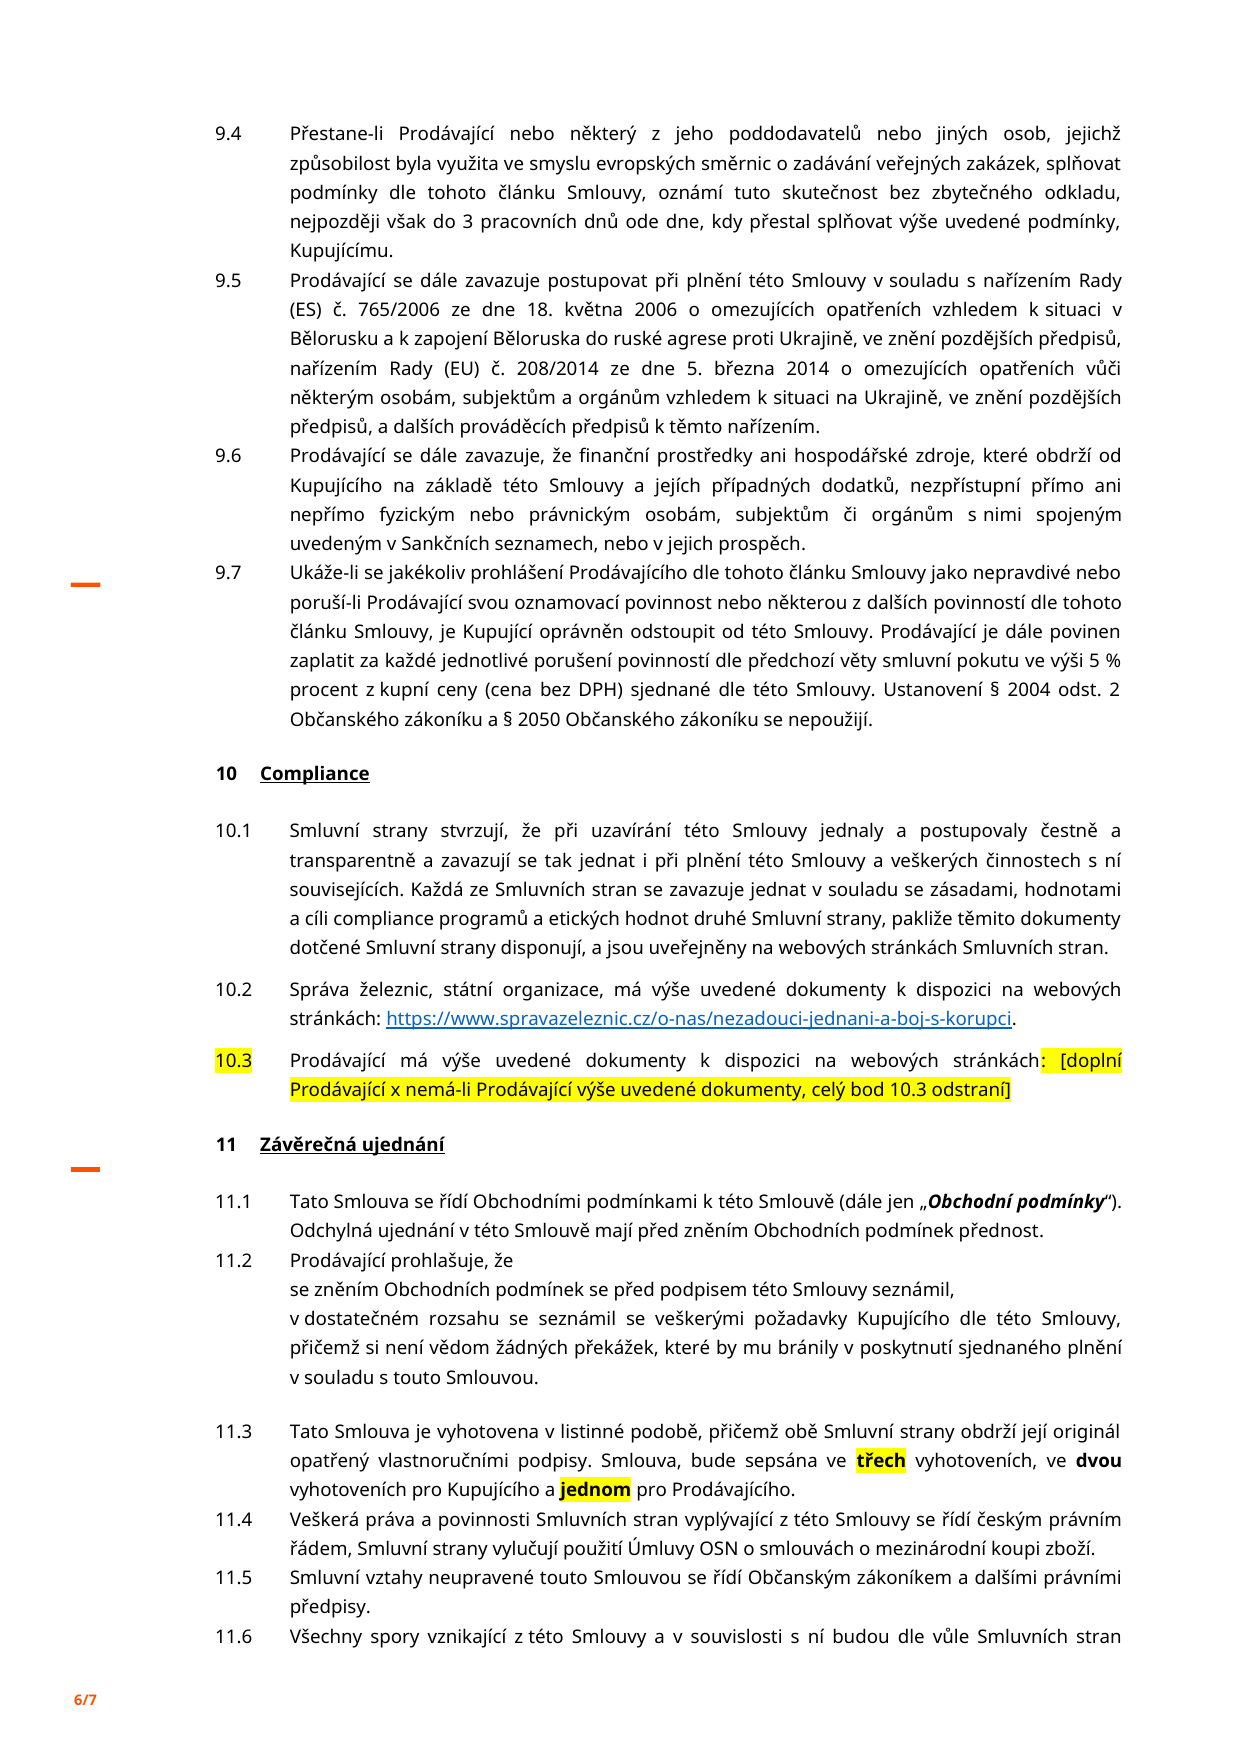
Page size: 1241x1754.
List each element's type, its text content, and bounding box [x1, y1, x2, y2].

list v dostatečném rozsahu se seznámil se veškerými požadavky Kupujícího dle této Smlouvy, přičemž si není vědom žádných překážek, které by mu bránily v poskytnutí sjednaného plnění v souladu s touto Smlouvou. [289, 1305, 1122, 1389]
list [215, 1623, 1122, 1649]
list Prodávající má výše uvedené dokumenty k dispozici na webových stránkách: [doplní Prodávající x nemá-li Prodávající výše uvedené dokumenty, celý bod 10.3 odstraní] [215, 1047, 1122, 1102]
list Správa železnic, státní organizace, má výše uvedené dokumenty k dispozici na webových stránkách: https://www.spravazeleznic.cz/o-nas/nezadouci-jednani-a-boj-s-korupci. [215, 976, 1122, 1031]
list Prodávající se dále zavazuje, že finanční prostředky ani hospodářské zdroje, které obdrží od Kupujícího na základě této Smlouvy a jejích případných dodatků, nezpřístupní přímo ani nepřímo fyzickým nebo právnickým osobám, subjektům či orgánům s nimi spojeným uvedeným v Sankčních seznamech, nebo v jejich prospěch. [215, 443, 1122, 556]
list Tato Smlouva se řídí Obchodními podmínkami k této Smlouvě (dále jen „Obchodní podmínky“). Odchylná ujednání v této Smlouvě mají před zněním Obchodních podmínek přednost. [215, 1188, 1122, 1243]
list se zněním Obchodních podmínek se před podpisem této Smlouvy seznámil, [289, 1276, 1122, 1302]
subtitle Závěrečná ujednání [216, 1131, 1122, 1157]
list Prodávající prohlašuje, že [215, 1247, 1122, 1272]
list Veškerá práva a povinnosti Smluvních stran vyplývající z této Smlouvy se řídí českým právním řádem, Smluvní strany vylučují použití Úmluvy OSN o smlouvách o mezinárodní koupi zboží. [215, 1506, 1122, 1561]
subtitle Compliance [216, 760, 1122, 786]
list Smluvní vztahy neupravené touto Smlouvou se řídí Občanským zákoníkem a dalšími právními předpisy. [215, 1564, 1122, 1619]
list Prodávající se dále zavazuje postupovat při plnění této Smlouvy v souladu s nařízením Rady (ES) č. 765/2006 ze dne 18. května 2006 o omezujících opatřeních vzhledem k situaci v Bělorusku a k zapojení Běloruska do ruské agrese proti Ukrajině, ve znění pozdějších předpisů, nařízením Rady (EU) č. 208/2014 ze dne 5. března 2014 o omezujících opatřeních vůči některým osobám, subjektům a orgánům vzhledem k situaci na Ukrajině, ve znění pozdějších předpisů, a dalších prováděcích předpisů k těmto nařízením. [215, 267, 1122, 439]
list Tato Smlouva je vyhotovena v listinné podobě, přičemž obě Smluvní strany obdrží její originál opatřený vlastnoručními podpisy. Smlouva, bude sepsána ve třech vyhotoveních, ve dvou vyhotoveních pro Kupujícího a jednom pro Prodávajícího. [215, 1418, 1122, 1502]
list Smluvní strany stvrzují, že při uzavírání této Smlouvy jednaly a postupovaly čestně a transparentně a zavazují se tak jednat i při plnění této Smlouvy a veškerých činnostech s ní souvisejících. Každá ze Smluvních stran se zavazuje jednat v souladu se zásadami, hodnotami a cíli compliance programů a etických hodnot druhé Smluvní strany, pakliže těmito dokumenty dotčené Smluvní strany disponují, a jsou uveřejněny na webových stránkách Smluvních stran. [215, 818, 1122, 960]
list Ukáže-li se jakékoliv prohlášení Prodávajícího dle tohoto článku Smlouvy jako nepravdivé nebo poruší-li Prodávající svou oznamovací povinnost nebo některou z dalších povinností dle tohoto článku Smlouvy, je Kupující oprávněn odstoupit od této Smlouvy. Prodávající je dále povinen zaplatit za každé jednotlivé porušení povinností dle předchozí věty smluvní pokutu ve výši 5 % procent z kupní ceny (cena bez DPH) sjednané dle této Smlouvy. Ustanovení § 2004 odst. 2 Občanského zákoníku a § 2050 Občanského zákoníku se nepoužijí. [215, 560, 1122, 732]
list Přestane-li Prodávající nebo některý z jeho poddodavatelů nebo jiných osob, jejichž způsobilost byla využita ve smyslu evropských směrnic o zadávání veřejných zakázek, splňovat podmínky dle tohoto článku Smlouvy, oznámí tuto skutečnost bez zbytečného odkladu, nejpozději však do 3 pracovních dnů ode dne, kdy přestal splňovat výše uvedené podmínky, Kupujícímu. [215, 121, 1122, 263]
